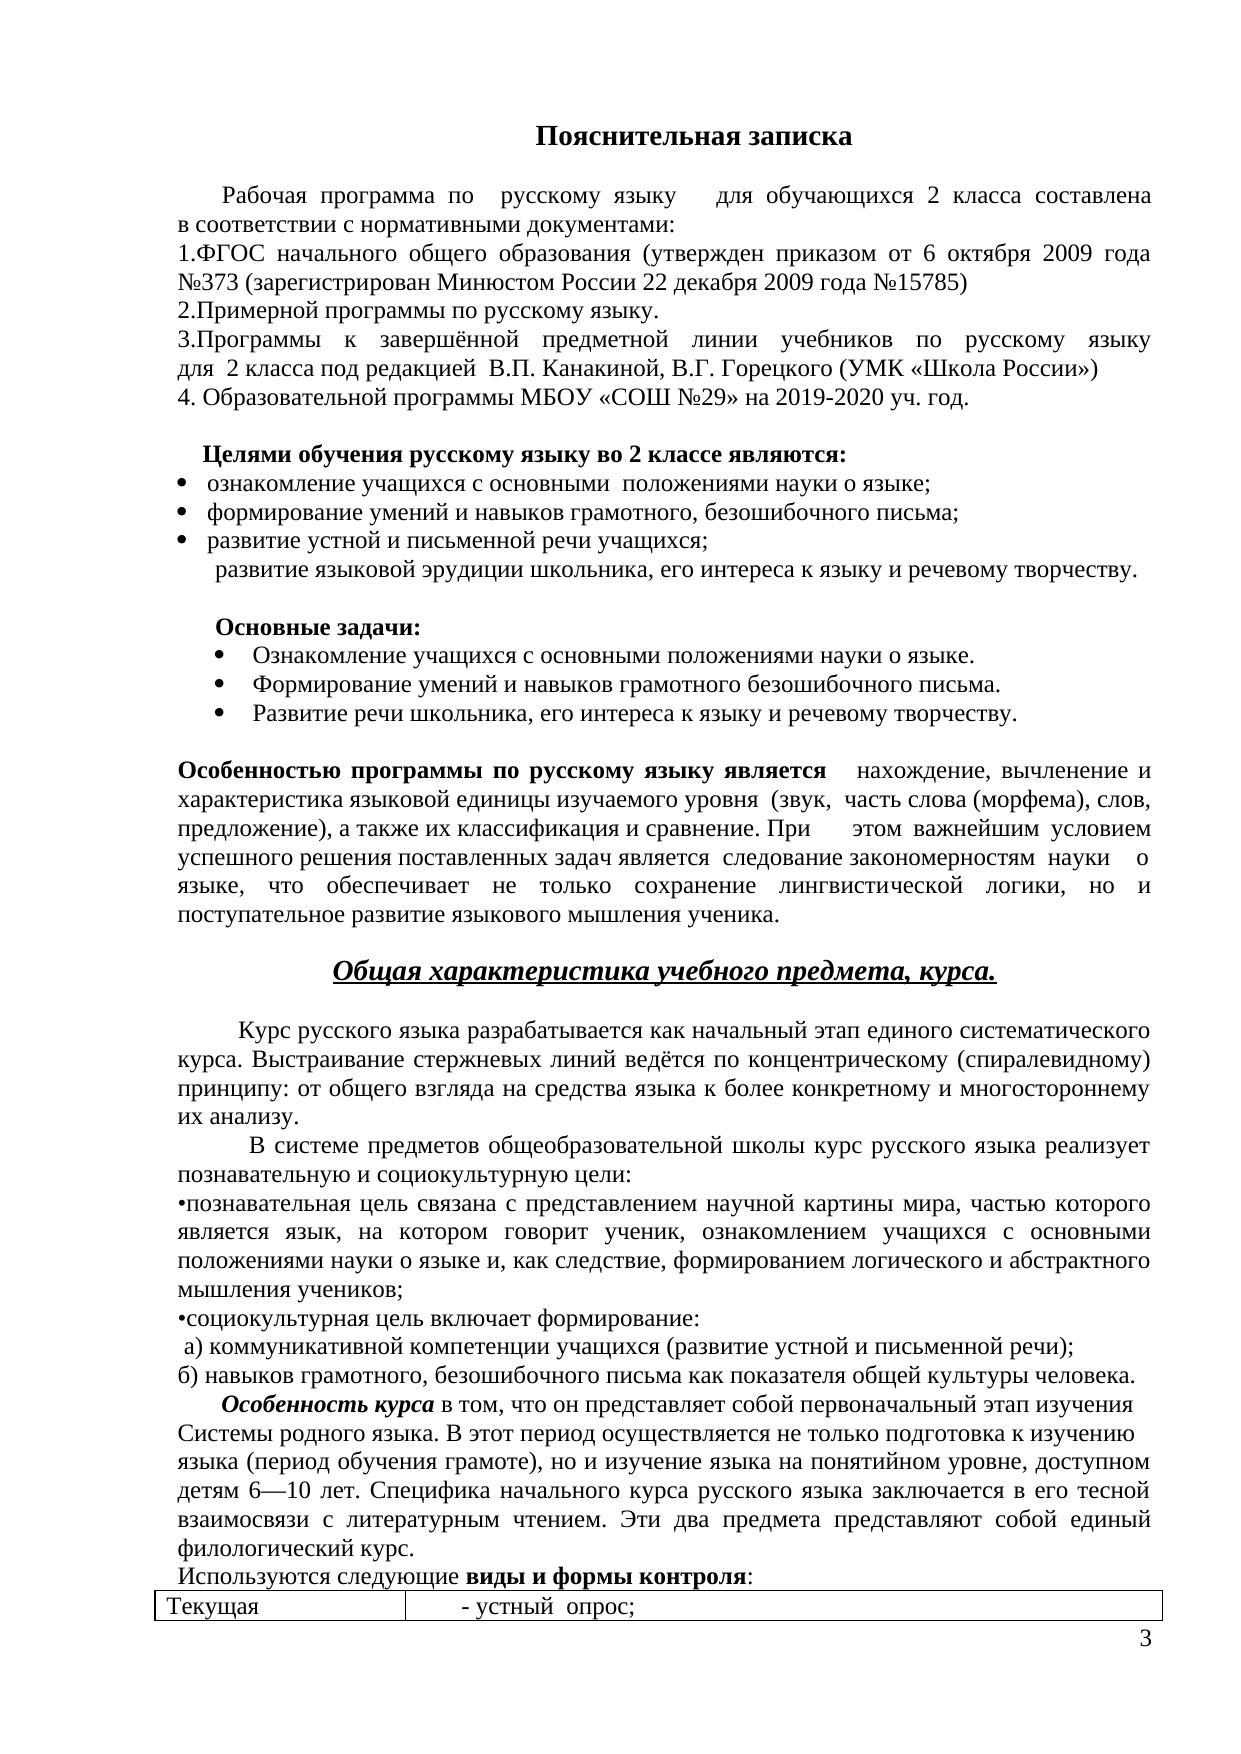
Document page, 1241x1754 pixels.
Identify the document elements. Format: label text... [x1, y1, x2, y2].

text Используются следующие виды и формы контроля: [177, 1561, 1152, 1590]
list Ознакомление учащихся с основными положениями науки о языке. [215, 640, 1154, 669]
text 2.Примерной программы по русскому языку. [177, 295, 1152, 324]
text б) навыков грамотного, безошибочного письма как показателя общей культуры человека. [177, 1360, 1152, 1389]
list Развитие речи школьника, его интереса к языку и речевому творчеству. [215, 698, 1154, 727]
text 1.ФГОС начального общего образования (утвержден приказом от 6 октября 2009 года №373 (зарегистрирован Минюстом России 22 декабря 2009 года №15785) [177, 238, 1152, 295]
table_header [406, 1591, 1162, 1620]
text В системе предметов общеобразовательной школы курс русского языка реализует познавательную и социокультурную цели: [177, 1130, 1152, 1188]
text •познавательная цель связана с представлением научной картины мира, частью которого является язык, на котором говорит ученик, ознакомлением учащихся с основными положениями науки о языке и, как следствие, формированием логического и абстрактного мышления учеников; [177, 1188, 1152, 1303]
list Формирование умений и навыков грамотного безошибочного письма. [215, 669, 1154, 698]
text Особенностью программы по русскому языку является нахождение, вычленение и характеристика языковой единицы изучаемого уровня (звук, часть слова (морфема), слов, предложение), а также их классификация и сравнение. При этом важнейшим условием успешного решения поставленных задач является следование закономерностям науки о языке, что обеспечивает не только сохранение лингвистической логики, но и поступательное развитие языкового мышления ученика. [177, 755, 1152, 928]
text Особенность курса в том, что он представляет собой первоначальный этап изучения [177, 1389, 1152, 1418]
text языка (период обучения грамоте), но и изучение языка на понятийном уровне, доступном детям 6—10 лет. Специфика начального курса русского языка заключается в его тесной взаимосвязи с литературным чтением. Эти два предмета представляют собой единый филологический курс. [177, 1446, 1152, 1561]
text 4. Образовательной программы МБОУ «СОШ №29» на 2019-2020 уч. год. [177, 382, 1152, 410]
text а) коммуникативной компетенции учащихся (развитие устной и письменной речи); [177, 1331, 1152, 1360]
text Целями обучения русскому языку во 2 классе являются: [177, 439, 1152, 468]
text •социокультурная цель включает формирование: [177, 1303, 1152, 1331]
list ознакомление учащихся с основными положениями науки о языке; [177, 468, 1152, 497]
text 3.Программы к завершённой предметной линии учебников по русскому языку для 2 класса под редакцией В.П. Канакиной, В.Г. Горецкого (УМК «Школа России») [177, 324, 1152, 382]
text Общая характеристика учебного предмета, курса. [177, 953, 1152, 986]
list развитие устной и письменной речи учащихся; [177, 525, 1152, 554]
list формирование умений и навыков грамотного, безошибочного письма; [177, 497, 1152, 525]
text развитие языковой эрудиции школьника, его интереса к языку и речевому творчеству. [177, 554, 1154, 583]
text Курс русского языка разрабатывается как начальный этап единого систематического курса. Выстраивание стержневых линий ведётся по концентрическому (спиралевидному) принципу: от общего взгляда на средства языка к более конкретному и многостороннему их анализу. [177, 1015, 1152, 1130]
text Основные задачи: [177, 612, 1154, 640]
table_header Текущая аттестация [156, 1591, 405, 1620]
text Системы родного языка. В этот период осуществляется не только подготовка к изучению [177, 1418, 1152, 1446]
text Пояснительная записка [177, 118, 1152, 152]
text Рабочая программа по русскому языку для обучающихся 2 класса составлена в соответствии с нормативными документами: [177, 180, 1152, 238]
